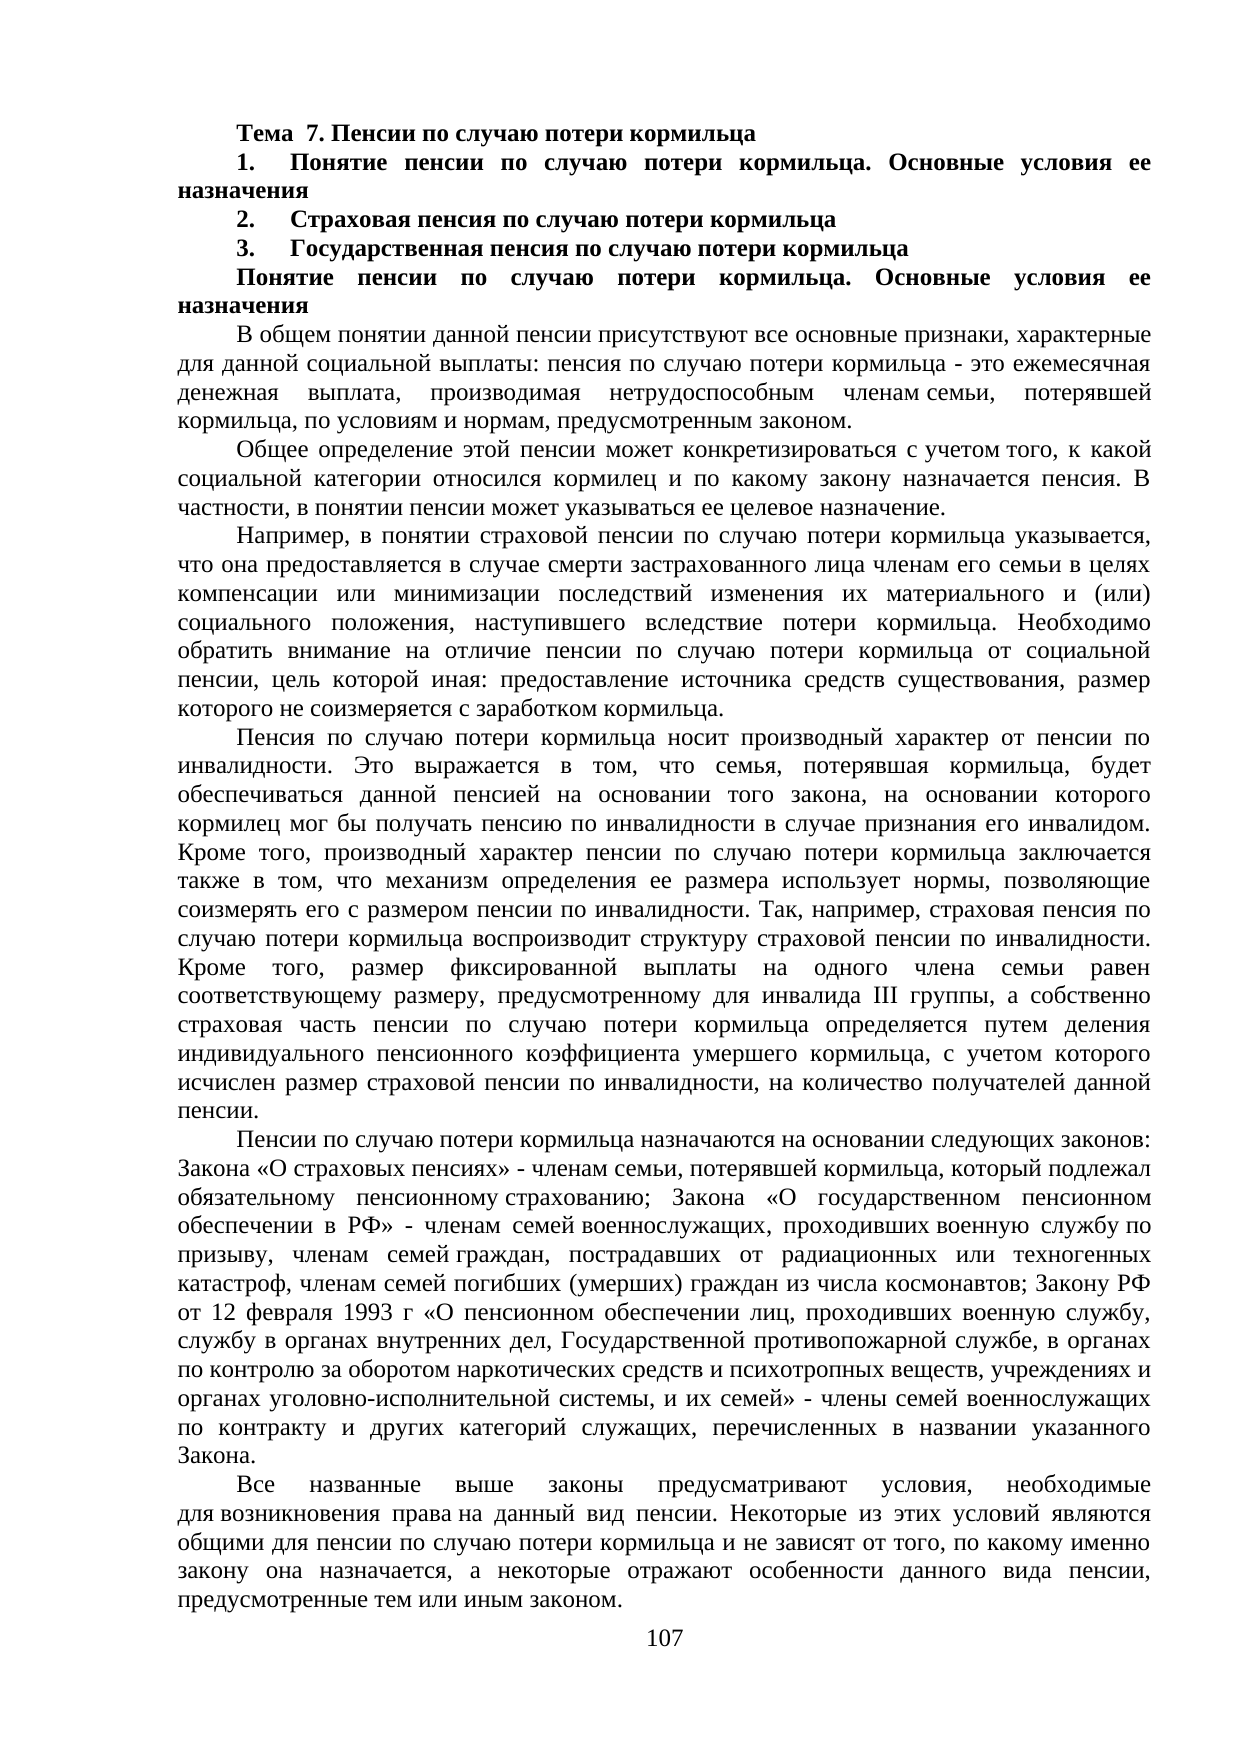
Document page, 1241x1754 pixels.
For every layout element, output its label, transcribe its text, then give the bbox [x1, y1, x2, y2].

list Страховая пенсия по случаю потери кормильца [177, 204, 1152, 233]
text Пенсия по случаю потери кормильца носит производный характер от пенсии по инвалидности. Это выражается в том, что семья, потерявшая кормильца, будет обеспечиваться данной пенсией на основании того закона, на основании которого кормилец мог бы получать пенсию по инвалидности в случае признания его инвалидом. Кроме того, производный характер пенсии по случаю потери кормильца заключается также в том, что механизм определения ее размера использует нормы, позволяющие соизмерять его с размером пенсии по инвалидности. Так, например, страховая пенсия по случаю потери кормильца воспроизводит структуру страховой пенсии по инвалидности. Кроме того, размер фиксированной выплаты на одного члена семьи равен соответствующему размеру, предусмотренному для инвалида III группы, а собственно страховая часть пенсии по случаю потери кормильца определяется путем деления индивидуального пенсионного коэффициента умершего кормильца, с учетом которого исчислен размер страховой пенсии по инвалидности, на количество получателей данной пенсии. [177, 722, 1152, 1124]
text Например, в понятии страховой пенсии по случаю потери кормильца указывается, что она предоставляется в случае смерти застрахованного лица членам его семьи в целях компенсации или минимизации последствий изменения их материального и (или) социального положения, наступившего вследствие потери кормильца. Необходимо обратить внимание на отличие пенсии по случаю потери кормильца от социальной пенсии, цель которой иная: предоставление источника средств существования, размер которого не соизмеряется с заработком кормильца. [177, 521, 1152, 722]
text Общее определение этой пенсии может конкретизироваться с учетом того, к какой социальной категории относился кормилец и по какому закону назначается пенсия. В частности, в понятии пенсии может указываться ее целевое назначение. [177, 434, 1152, 521]
list Государственная пенсия по случаю потери кормильца [177, 233, 1152, 262]
text Понятие пенсии по случаю потери кормильца. Основные условия ее назначения [177, 262, 1152, 319]
text Все названные выше законы предусматривают условия, необходимые для возникновения права на данный вид пенсии. Некоторые из этих условий являются общими для пенсии по случаю потери кормильца и не зависят от того, по какому именно закону она назначается, а некоторые отражают особенности данного вида пенсии, предусмотренные тем или иным законом. [177, 1469, 1152, 1613]
text Тема 7. Пенсии по случаю потери кормильца [177, 118, 1152, 147]
text В общем понятии данной пенсии присутствуют все основные признаки, характерные для данной социальной выплаты: пенсия по случаю потери кормильца - это ежемесячная денежная выплата, производимая нетрудоспособным членам семьи, потерявшей кормильца, по условиям и нормам, предусмотренным законом. [177, 319, 1152, 434]
list Понятие пенсии по случаю потери кормильца. Основные условия ее назначения [177, 147, 1152, 204]
text Пенсии по случаю потери кормильца назначаются на основании следующих законов: Закона «О страховых пенсиях» - членам семьи, потерявшей кормильца, который подлежал обязательному пенсионному страхованию; Закона «О государственном пенсионном обеспечении в РФ» - членам семей военнослужащих, проходивших военную службу по призыву, членам семей граждан, пострадавших от радиационных или техногенных катастроф, членам семей погибших (умерших) граждан из числа космонавтов; Закону РФ от 12 февраля 1993 г «О пенсионном обеспечении лиц, проходивших военную службу, службу в органах внутренних дел, Государственной противопожарной службе, в органах по контролю за оборотом наркотических средств и психотропных веществ, учреждениях и органах уголовно-исполнительной системы, и их семей» - члены семей военнослужащих по контракту и других категорий служащих, перечисленных в названии указанного Закона. [177, 1124, 1152, 1469]
